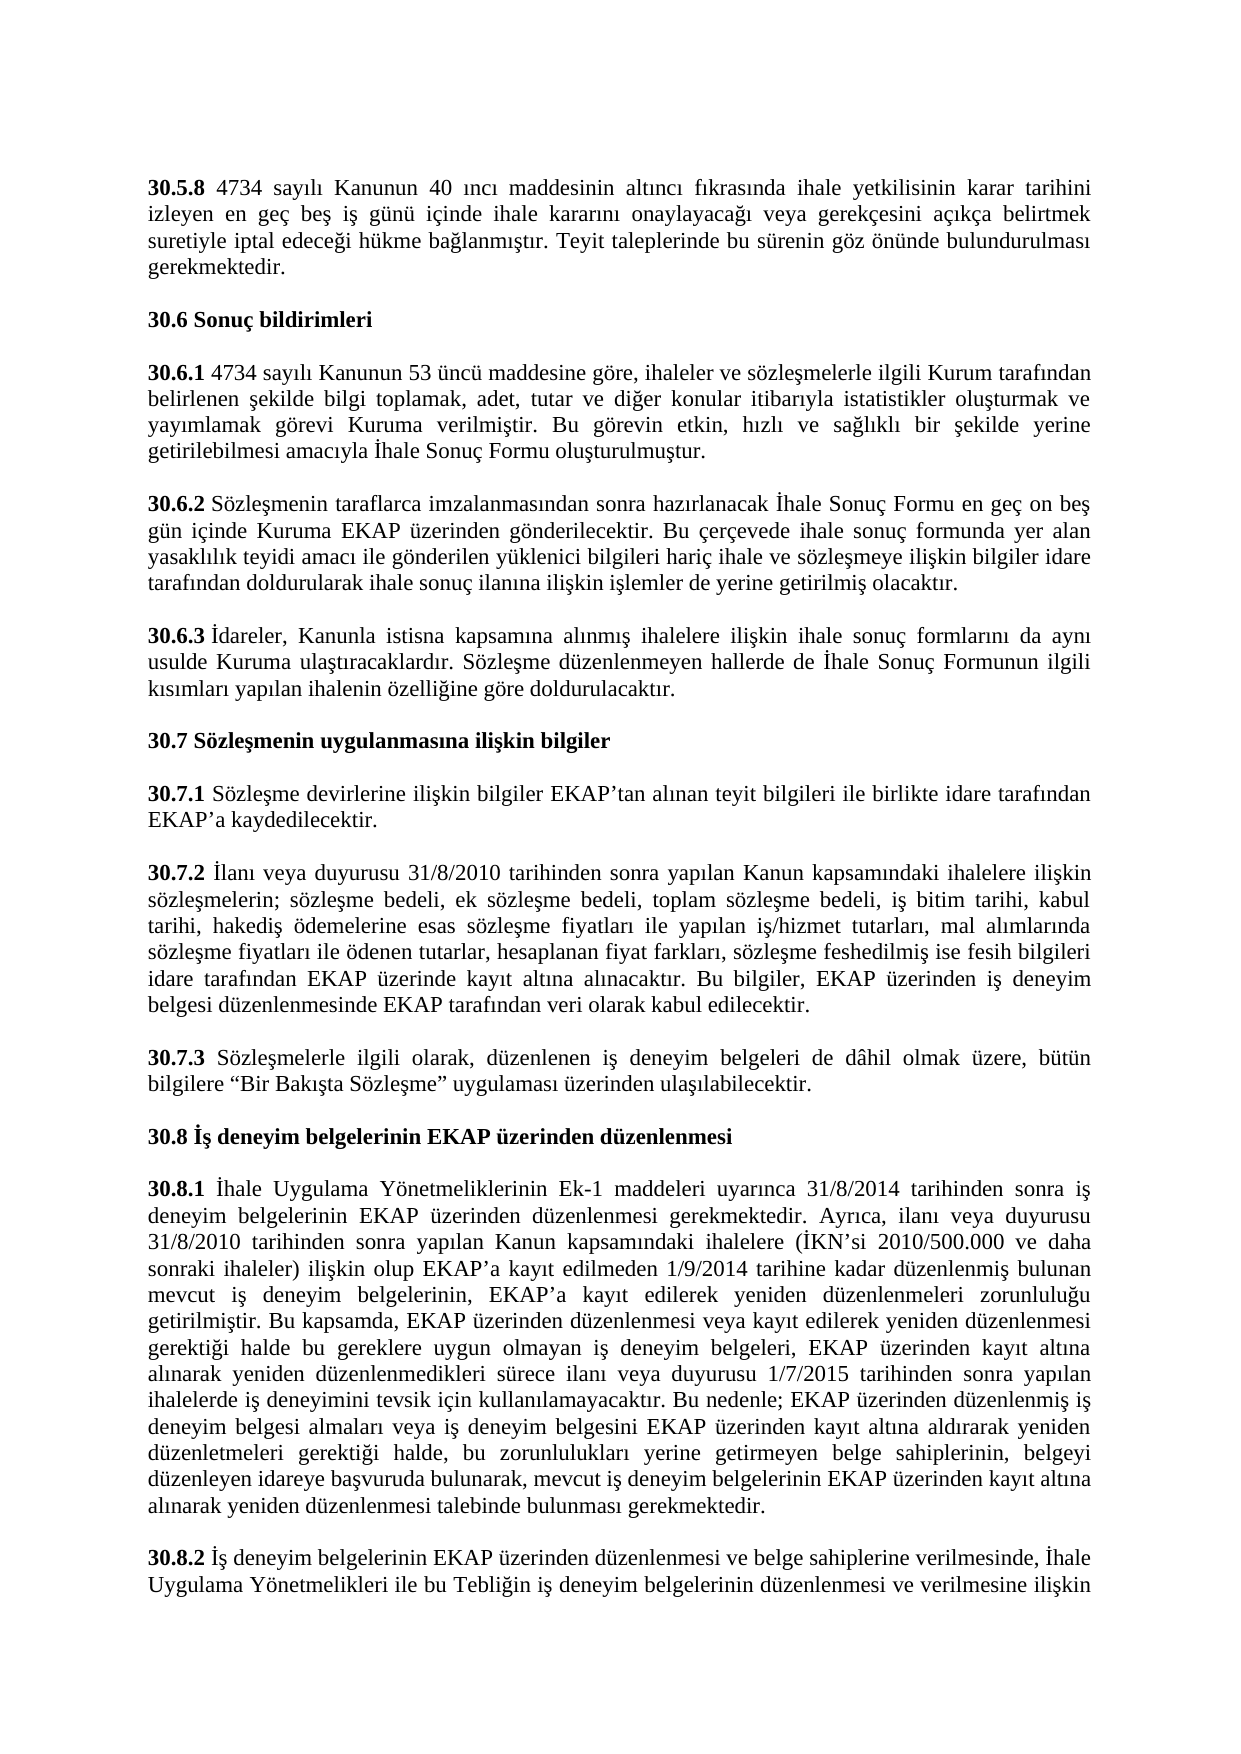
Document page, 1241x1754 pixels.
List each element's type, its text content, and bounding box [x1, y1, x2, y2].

text 30.8 İş deneyim belgelerinin EKAP üzerinden düzenlenmesi [148, 1123, 1092, 1149]
text 30.7 Sözleşmenin uygulanmasına ilişkin bilgiler [148, 727, 1092, 754]
text 30.7.2 İlanı veya duyurusu 31/8/2010 tarihinden sonra yapılan Kanun kapsamındaki ihalelere ilişkin sözleşmelerin; sözleşme bedeli, ek sözleşme bedeli, toplam sözleşme bedeli, iş bitim tarihi, kabul tarihi, hakediş ödemelerine esas sözleşme fiyatları ile yapılan iş/hizmet tutarları, mal alımlarında sözleşme fiyatları ile ödenen tutarlar, hesaplanan fiyat farkları, sözleşme feshedilmiş ise fesih bilgileri idare tarafından EKAP üzerinde kayıt altına alınacaktır. Bu bilgiler, EKAP üzerinden iş deneyim belgesi düzenlenmesinde EKAP tarafından veri olarak kabul edilecektir. [148, 859, 1092, 1017]
text 30.7.3 Sözleşmelerle ilgili olarak, düzenlenen iş deneyim belgeleri de dâhil olmak üzere, bütün bilgilere “Bir Bakışta Sözleşme” uygulaması üzerinden ulaşılabilecektir. [148, 1044, 1092, 1096]
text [148, 1544, 1092, 1597]
text 30.6.3 İdareler, Kanunla istisna kapsamına alınmış ihalelere ilişkin ihale sonuç formlarını da aynı usulde Kuruma ulaştıracaklardır. Sözleşme düzenlenmeyen hallerde de İhale Sonuç Formunun ilgili kısımları yapılan ihalenin özelliğine göre doldurulacaktır. [148, 622, 1092, 701]
text 30.6.2 Sözleşmenin taraflarca imzalanmasından sonra hazırlanacak İhale Sonuç Formu en geç on beş gün içinde Kuruma EKAP üzerinden gönderilecektir. Bu çerçevede ihale sonuç formunda yer alan yasaklılık teyidi amacı ile gönderilen yüklenici bilgileri hariç ihale ve sözleşmeye ilişkin bilgiler idare tarafından doldurularak ihale sonuç ilanına ilişkin işlemler de yerine getirilmiş olacaktır. [148, 490, 1092, 596]
text 30.7.1 Sözleşme devirlerine ilişkin bilgiler EKAP’tan alınan teyit bilgileri ile birlikte idare tarafından EKAP’a kaydedilecektir. [148, 780, 1092, 833]
text 30.8.1 İhale Uygulama Yönetmeliklerinin Ek-1 maddeleri uyarınca 31/8/2014 tarihinden sonra iş deneyim belgelerinin EKAP üzerinden düzenlenmesi gerekmektedir. Ayrıca, ilanı veya duyurusu 31/8/2010 tarihinden sonra yapılan Kanun kapsamındaki ihalelere (İKN’si 2010/500.000 ve daha sonraki ihaleler) ilişkin olup EKAP’a kayıt edilmeden 1/9/2014 tarihine kadar düzenlenmiş bulunan mevcut iş deneyim belgelerinin, EKAP’a kayıt edilerek yeniden düzenlenmeleri zorunluluğu getirilmiştir. Bu kapsamda, EKAP üzerinden düzenlenmesi veya kayıt edilerek yeniden düzenlenmesi gerektiği halde bu gereklere uygun olmayan iş deneyim belgeleri, EKAP üzerinden kayıt altına alınarak yeniden düzenlenmedikleri sürece ilanı veya duyurusu 1/7/2015 tarihinden sonra yapılan ihalelerde iş deneyimini tevsik için kullanılamayacaktır. Bu nedenle; EKAP üzerinden düzenlenmiş iş deneyim belgesi almaları veya iş deneyim belgesini EKAP üzerinden kayıt altına aldırarak yeniden düzenletmeleri gerektiği halde, bu zorunlulukları yerine getirmeyen belge sahiplerinin, belgeyi düzenleyen idareye başvuruda bulunarak, mevcut iş deneyim belgelerinin EKAP üzerinden kayıt altına alınarak yeniden düzenlenmesi talebinde bulunması gerekmektedir. [148, 1176, 1092, 1518]
text 30.6.1 4734 sayılı Kanunun 53 üncü maddesine göre, ihaleler ve sözleşmelerle ilgili Kurum tarafından belirlenen şekilde bilgi toplamak, adet, tutar ve diğer konular itibarıyla istatistikler oluşturmak ve yayımlamak görevi Kuruma verilmiştir. Bu görevin etkin, hızlı ve sağlıklı bir şekilde yerine getirilebilmesi amacıyla İhale Sonuç Formu oluşturulmuştur. [148, 358, 1092, 464]
text 30.6 Sonuç bildirimleri [148, 306, 1092, 332]
text 30.5.8 4734 sayılı Kanunun 40 ıncı maddesinin altıncı fıkrasında ihale yetkilisinin karar tarihini izleyen en geç beş iş günü içinde ihale kararını onaylayacağı veya gerekçesini açıkça belirtmek suretiyle iptal edeceği hükme bağlanmıştır. Teyit taleplerinde bu sürenin göz önünde bulundurulması gerekmektedir. [148, 174, 1092, 279]
